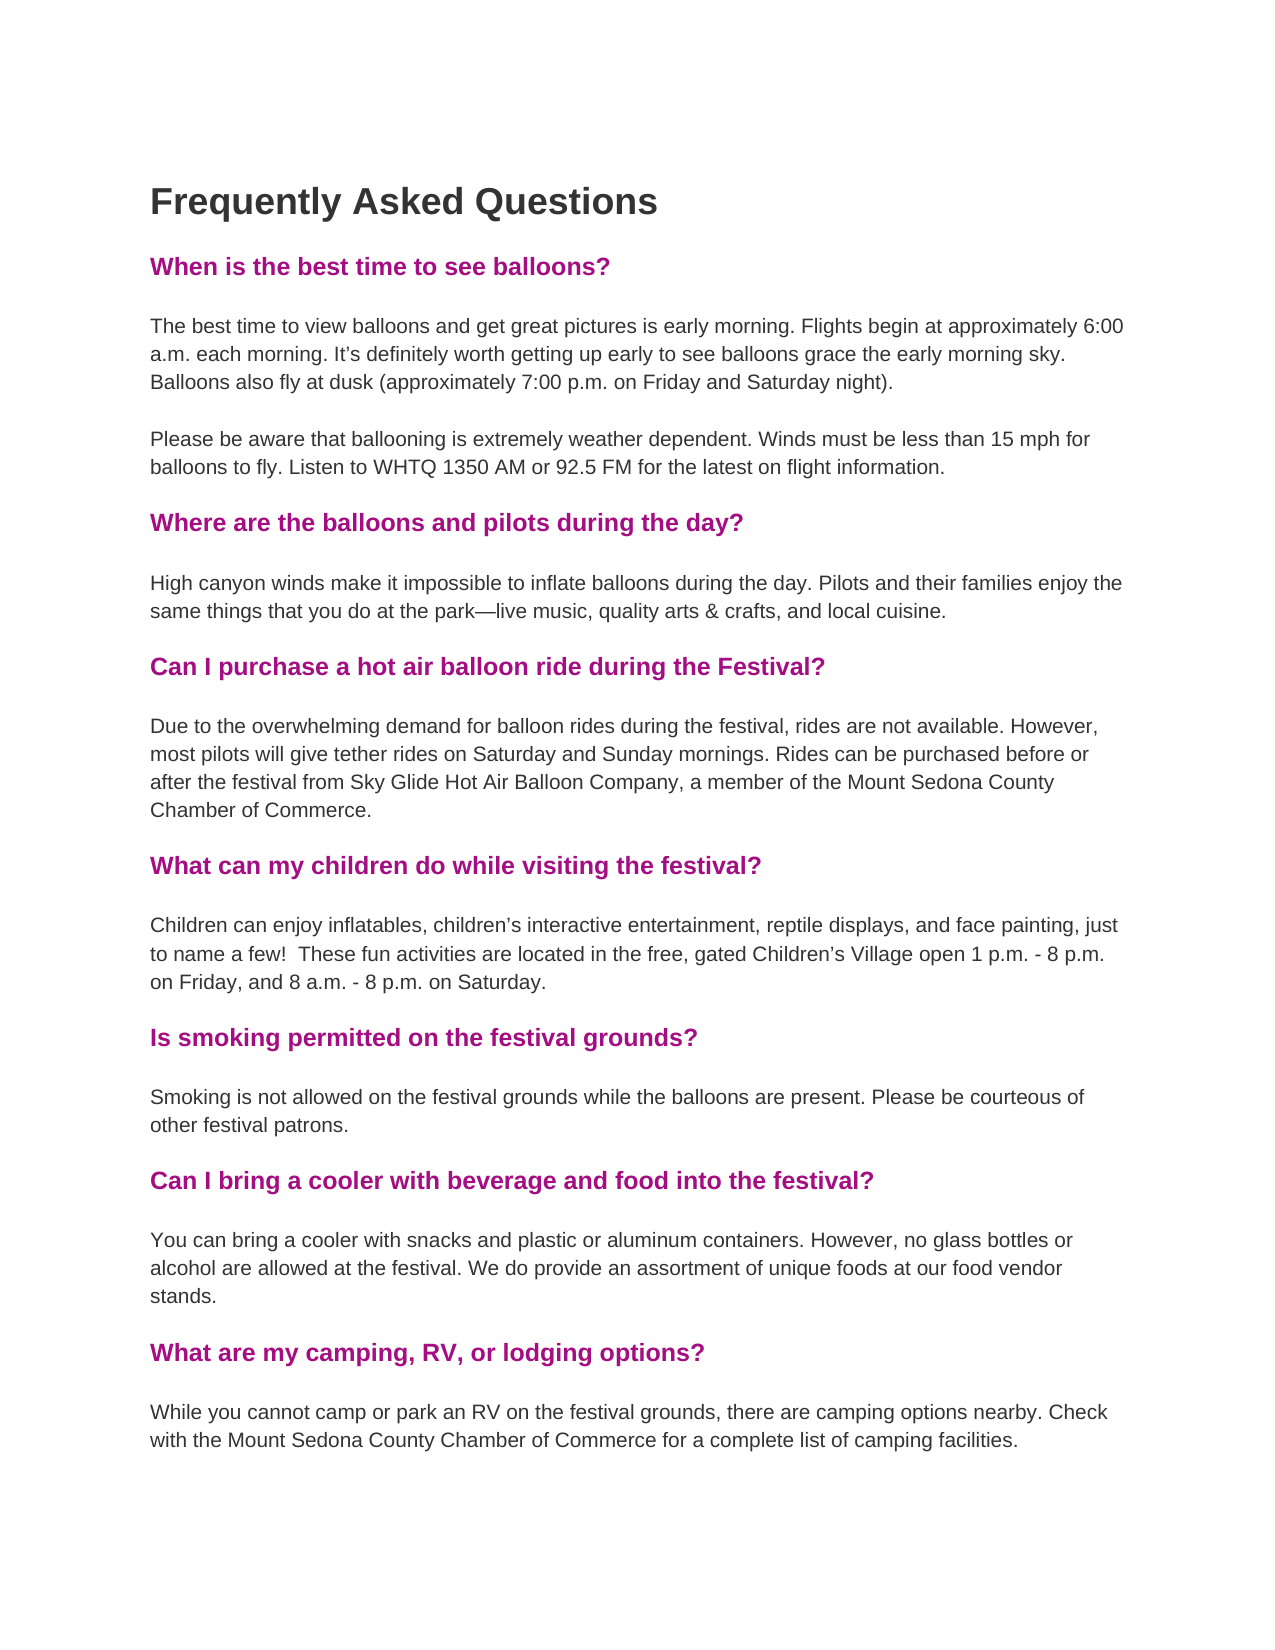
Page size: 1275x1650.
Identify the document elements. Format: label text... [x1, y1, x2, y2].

text Frequently Asked Questions [150, 179, 1125, 222]
text Is smoking permitted on the festival grounds? [150, 1023, 1125, 1051]
text What can my children do while visiting the festival? [150, 851, 1125, 880]
text Can I purchase a hot air balloon ride during the Festival? [150, 652, 1125, 680]
text Please be aware that ballooning is extremely weather dependent. Winds must be less than 15 mph for balloons to fly. Listen to WHTQ 1350 AM or 92.5 FM for the latest on flight information. [150, 423, 1125, 479]
text While you cannot camp or park an RV on the festival grounds, there are camping options nearby. Check with the Mount Sedona County Chamber of Commerce for a complete list of camping facilities. [150, 1395, 1125, 1452]
text What are my camping, RV, or lodging options? [150, 1337, 1125, 1366]
text Where are the balloons and pilots during the day? [150, 508, 1125, 537]
text You can bring a cooler with snacks and plastic or aluminum containers. However, no glass bottles or alcohol are allowed at the festival. We do provide an assortment of unique foods at our food vendor stands. [150, 1224, 1125, 1308]
text Children can enjoy inflatables, children’s interactive entertainment, reptile displays, and face painting, just to name a few! These fun activities are located in the free, gated Children’s Village open 1 p.m. - 8 p.m. on Friday, and 8 a.m. - 8 p.m. on Saturday. [150, 909, 1125, 993]
text High canyon winds make it impossible to inflate balloons during the day. Pilots and their families enjoy the same things that you do at the park—live music, quality arts & crafts, and local cuisine. [150, 566, 1125, 622]
text Can I bring a cooler with beverage and food into the festival? [150, 1166, 1125, 1195]
text Due to the overwhelming demand for balloon rides during the festival, rides are not available. However, most pilots will give tether rides on Saturday and Sunday mornings. Rides can be purchased before or after the festival from Sky Glide Hot Air Balloon Company, a member of the Mount Sedona County Chamber of Commerce. [150, 709, 1125, 822]
text Smoking is not allowed on the festival grounds while the balloons are present. Please be courteous of other festival patrons. [150, 1081, 1125, 1137]
text The best time to view balloons and get great pictures is early morning. Flights begin at approximately 6:00 a.m. each morning. It’s definitely worth getting up early to see balloons grace the early morning sky. Balloons also fly at dusk (approximately 7:00 p.m. on Friday and Saturday night). [150, 309, 1125, 394]
text When is the best time to see balloons? [150, 251, 1125, 280]
